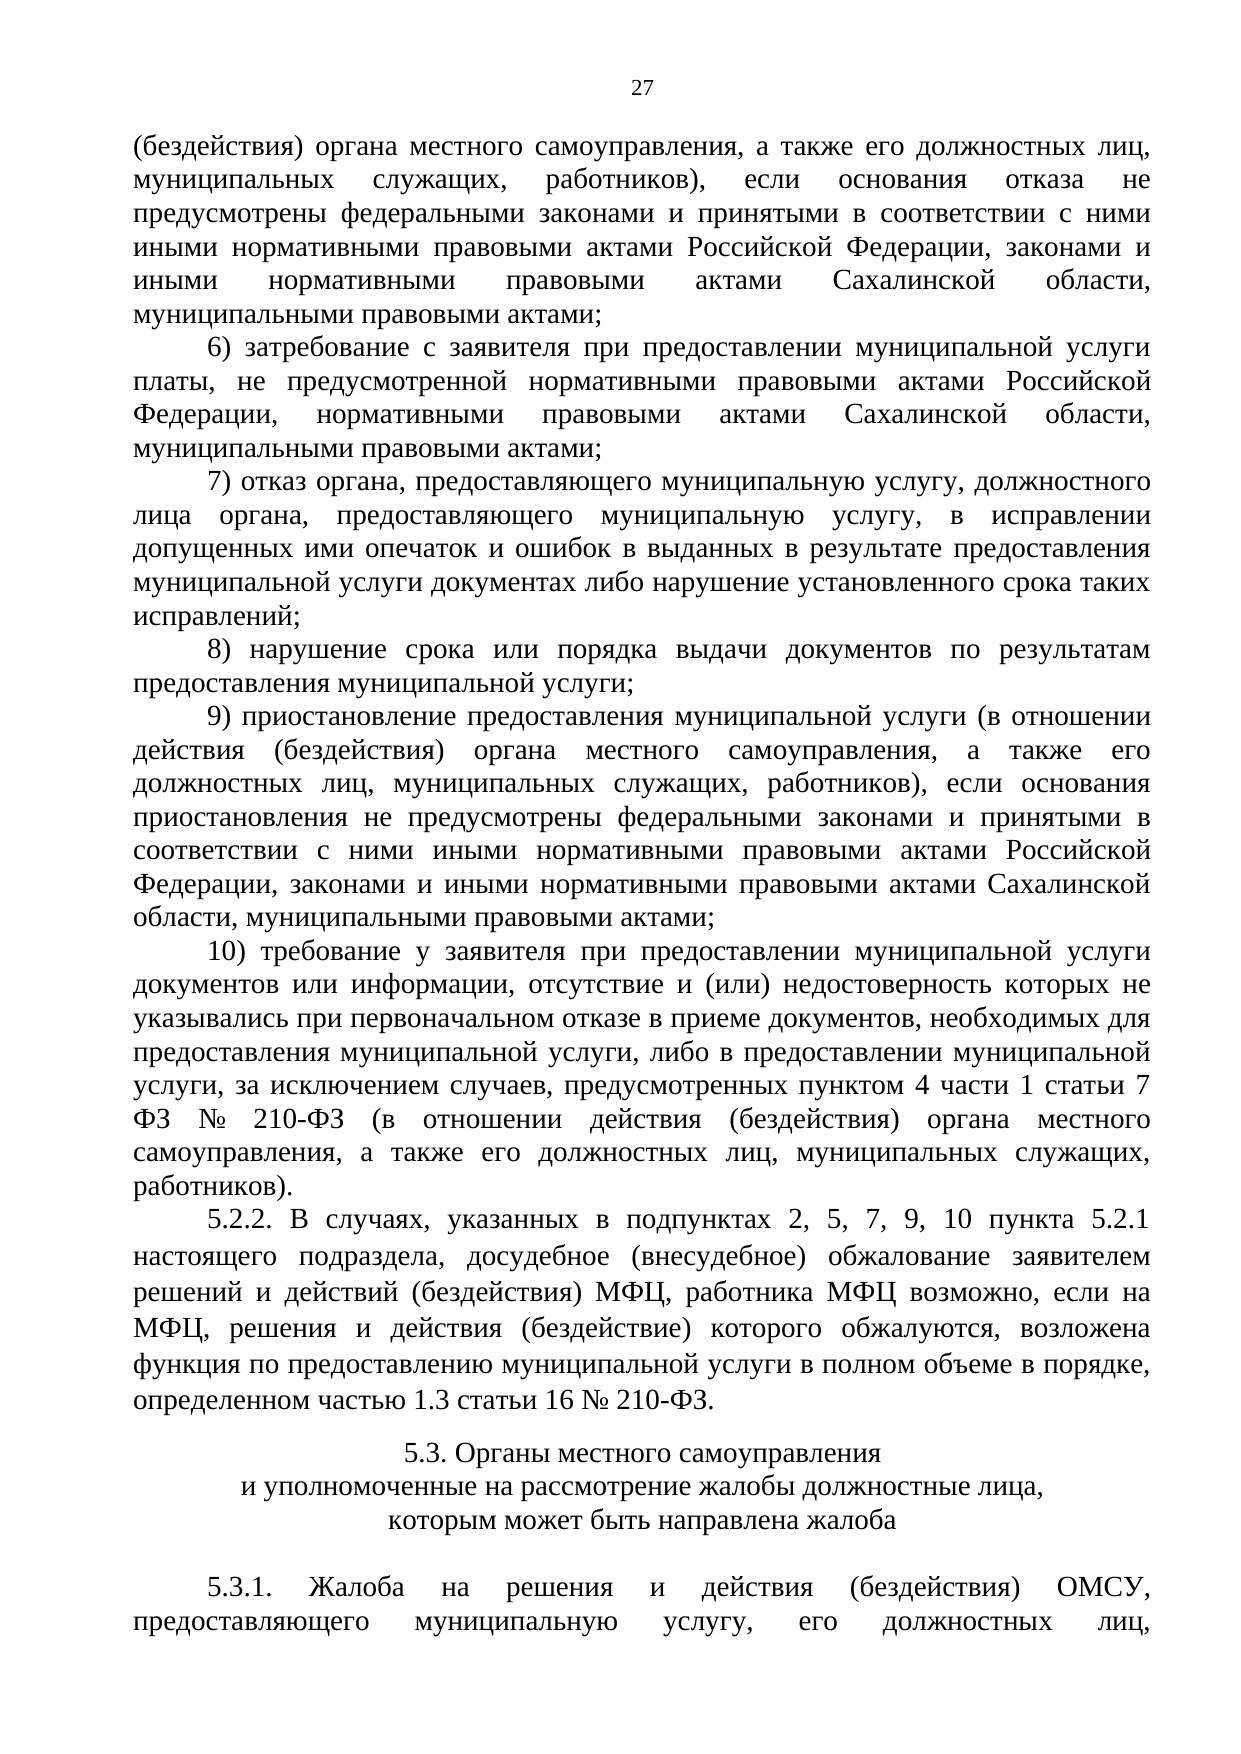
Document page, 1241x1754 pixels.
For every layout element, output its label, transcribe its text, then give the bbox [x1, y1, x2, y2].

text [133, 128, 1152, 329]
text 9) приостановление предоставления муниципальной услуги (в отношении действия (бездействия) органа местного самоуправления, а также его должностных лиц, муниципальных служащих, работников), если основания приостановления не предусмотрены федеральными законами и принятыми в соответствии с ними иными нормативными правовыми актами Российской Федерации, законами и иными нормативными правовыми актами Сахалинской области, муниципальными правовыми актами; [133, 698, 1152, 933]
text 5.3. Органы местного самоуправления [133, 1435, 1152, 1468]
text 5.2.2. В случаях, указанных в подпунктах 2, 5, 7, 9, 10 пункта 5.2.1 настоящего подраздела, досудебное (внесудебное) обжалование заявителем решений и действий (бездействия) МФЦ, работника МФЦ возможно, если на МФЦ, решения и действия (бездействие) которого обжалуются, возложена функция по предоставлению муниципальной услуги в полном объеме в порядке, определенном частью 1.3 статьи 16 № 210-ФЗ. [133, 1201, 1152, 1416]
text 6) затребование с заявителя при предоставлении муниципальной услуги платы, не предусмотренной нормативными правовыми актами Российской Федерации, нормативными правовыми актами Сахалинской области, муниципальными правовыми актами; [133, 329, 1152, 463]
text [133, 1569, 1152, 1636]
text и уполномоченные на рассмотрение жалобы должностные лица, [133, 1468, 1152, 1502]
text 8) нарушение срока или порядка выдачи документов по результатам предоставления муниципальной услуги; [133, 631, 1152, 698]
text которым может быть направлена жалоба [133, 1502, 1152, 1536]
text 7) отказ органа, предоставляющего муниципальную услугу, должностного лица органа, предоставляющего муниципальную услугу, в исправлении допущенных ими опечаток и ошибок в выданных в результате предоставления муниципальной услуги документах либо нарушение установленного срока таких исправлений; [133, 463, 1152, 631]
text 10) требование у заявителя при предоставлении муниципальной услуги документов или информации, отсутствие и (или) недостоверность которых не указывались при первоначальном отказе в приеме документов, необходимых для предоставления муниципальной услуги, либо в предоставлении муниципальной услуги, за исключением случаев, предусмотренных пунктом 4 части 1 статьи 7 ФЗ № 210-ФЗ (в отношении действия (бездействия) органа местного самоуправления, а также его должностных лиц, муниципальных служащих, работников). [133, 933, 1152, 1201]
